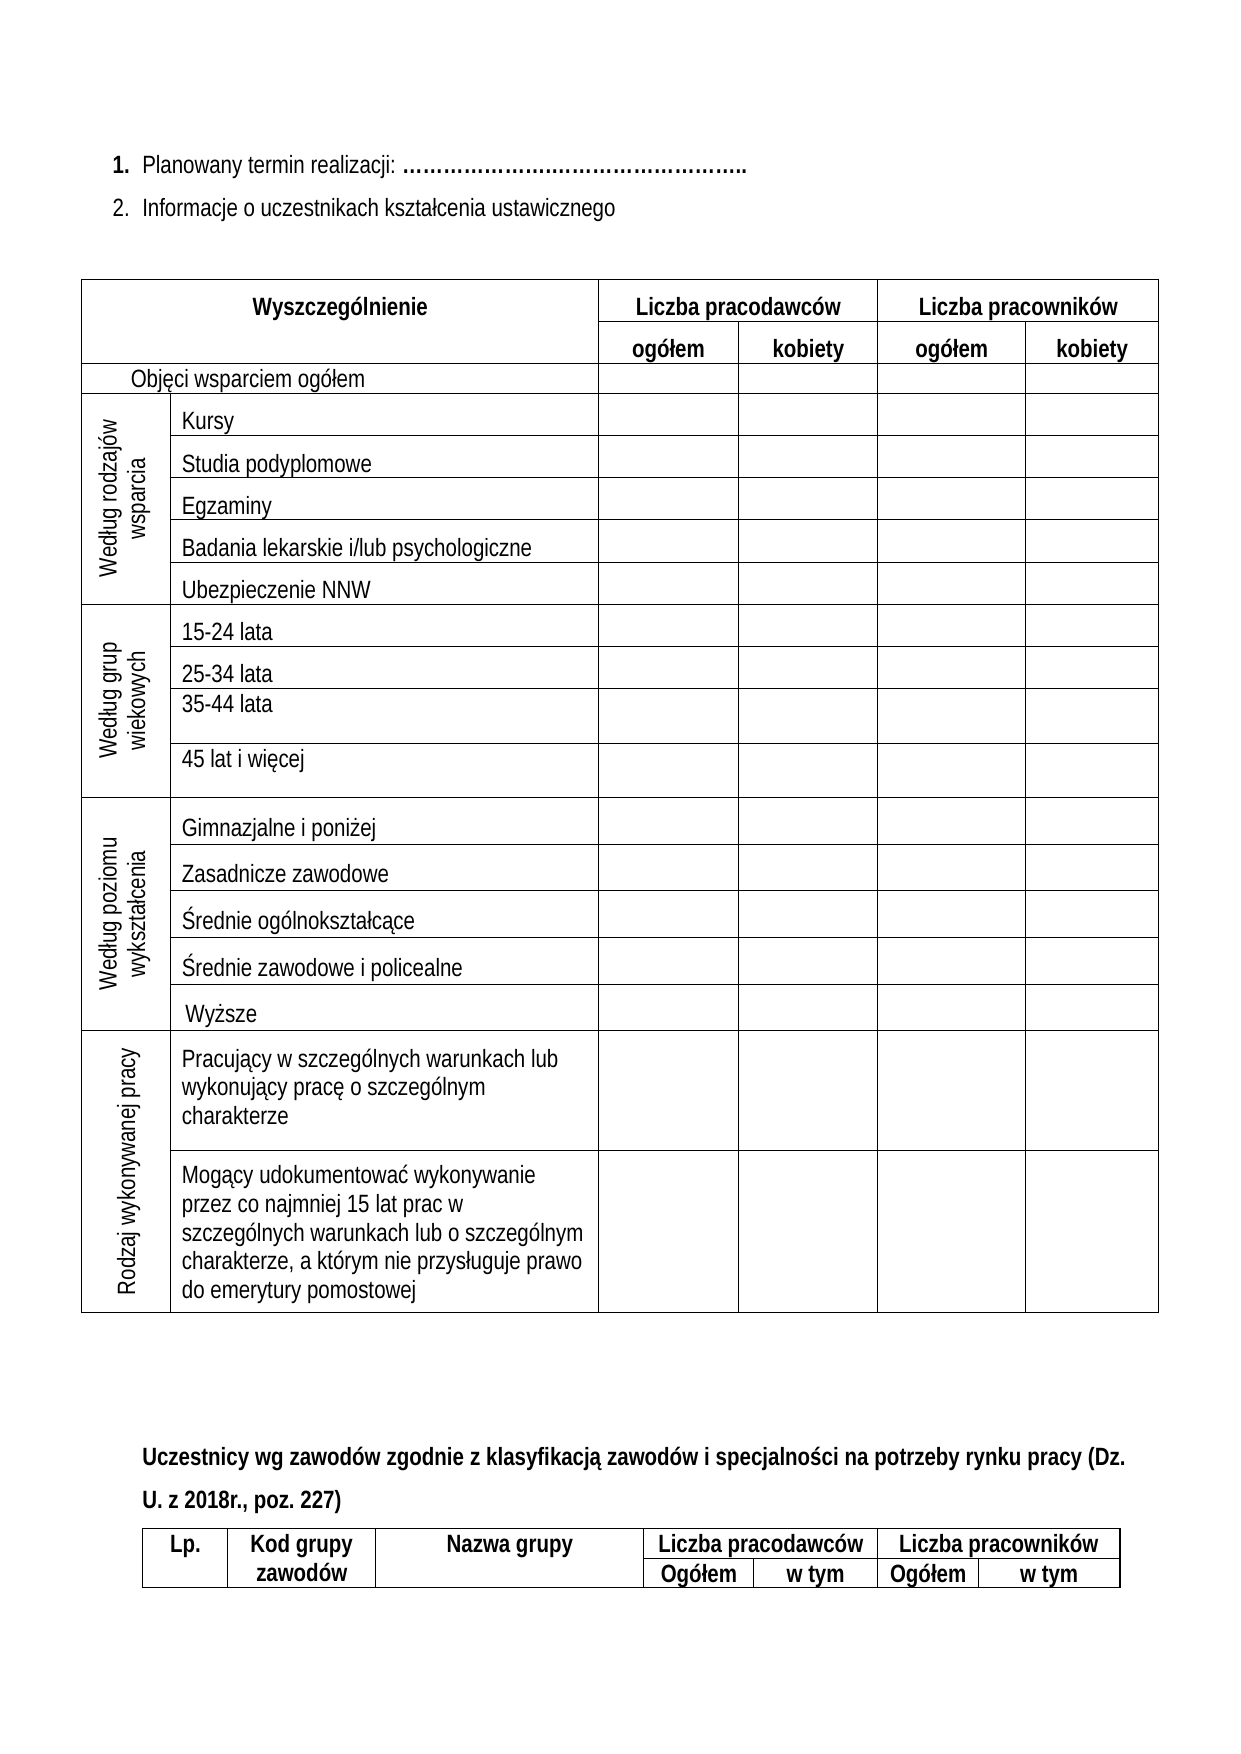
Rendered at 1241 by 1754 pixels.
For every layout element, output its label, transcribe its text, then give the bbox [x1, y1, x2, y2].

table_cell [599, 478, 738, 519]
table_cell [599, 520, 738, 562]
table_cell Badania lekarskie i/lub psychologiczne [171, 520, 598, 562]
table_cell [1026, 938, 1158, 983]
table_cell [878, 798, 1025, 843]
table_cell [739, 563, 877, 604]
table_cell [1026, 394, 1158, 435]
table_header Lp. [143, 1529, 227, 1587]
table_cell [739, 647, 877, 688]
table_cell [739, 938, 877, 983]
table_cell [739, 520, 877, 562]
table_cell [1026, 436, 1158, 477]
table_cell [599, 744, 738, 797]
table_cell Zasadnicze zawodowe [171, 845, 598, 890]
table_cell [599, 798, 738, 843]
table_cell [599, 938, 738, 983]
table_cell [739, 436, 877, 477]
table_cell [1026, 985, 1158, 1030]
list Planowany termin realizacji: ………………….……………………….. [112, 150, 1128, 179]
table_header Liczba pracowników [878, 280, 1158, 321]
table_cell Ogółem [644, 1559, 753, 1587]
table_cell [739, 394, 877, 435]
table_cell [878, 605, 1025, 646]
table_cell [739, 744, 877, 797]
table_cell Wyższe [171, 985, 598, 1030]
table_cell [599, 689, 738, 742]
table_cell [1026, 845, 1158, 890]
table_cell Ubezpieczenie NNW [171, 563, 598, 604]
table_cell [599, 1031, 738, 1150]
table_cell [739, 478, 877, 519]
table_cell [739, 364, 877, 393]
table_cell [878, 891, 1025, 937]
table_cell Mogący udokumentować wykonywanie przez co najmniej 15 lat prac w szczególnych warunkach lub o szczególnym charakterze, a którym nie przysługuje prawo do emerytury pomostowej [171, 1151, 598, 1312]
table_header Nazwa grupy [376, 1529, 643, 1587]
table_cell [739, 1031, 877, 1150]
list Informacje o uczestnikach kształcenia ustawicznego [112, 193, 1128, 222]
table_cell Według rodzajów wsparcia [82, 394, 170, 604]
table_cell 35-44 lata [171, 689, 598, 742]
table_cell [878, 1031, 1025, 1150]
table_cell [878, 563, 1025, 604]
table_cell [878, 647, 1025, 688]
table_cell [739, 1151, 877, 1312]
table_cell [878, 845, 1025, 890]
table_cell [1026, 744, 1158, 797]
table_header Liczba pracodawców [644, 1529, 877, 1557]
table_cell [1026, 520, 1158, 562]
table_cell ogółem [878, 322, 1025, 363]
table_cell Objęci wsparciem ogółem [82, 364, 598, 393]
table_cell Ogółem [878, 1559, 978, 1587]
table_cell [1026, 1031, 1158, 1150]
table_cell [739, 689, 877, 742]
table_cell [1026, 798, 1158, 843]
table_cell [599, 436, 738, 477]
table_cell [599, 891, 738, 937]
table_cell [599, 1151, 738, 1312]
table_cell [739, 798, 877, 843]
table_cell [878, 520, 1025, 562]
table_cell [739, 845, 877, 890]
table_header Kod grupy zawodów [228, 1529, 375, 1587]
table_cell [878, 436, 1025, 477]
table_cell w tym kobiet [979, 1559, 1119, 1587]
table_cell w tym kobiet [754, 1559, 877, 1587]
table_cell Egzaminy [171, 478, 598, 519]
table_header Liczba pracowników [878, 1529, 1119, 1557]
table_cell Kursy [171, 394, 598, 435]
table_cell [599, 364, 738, 393]
table_cell Rodzaj wykonywanej pracy [82, 1031, 170, 1312]
table_cell [1026, 689, 1158, 742]
table_cell [878, 364, 1025, 393]
table_cell 45 lat i więcej [171, 744, 598, 797]
table_cell 15-24 lata [171, 605, 598, 646]
table_cell [599, 845, 738, 890]
table_header Wyszczególnienie [82, 280, 598, 363]
table_cell [1026, 647, 1158, 688]
table_cell [878, 478, 1025, 519]
table_cell [1026, 563, 1158, 604]
table_cell [878, 394, 1025, 435]
table_cell kobiety [1026, 322, 1158, 363]
table_cell [1026, 891, 1158, 937]
table_cell [599, 605, 738, 646]
list Uczestnicy wg zawodów zgodnie z klasyfikacją zawodów i specjalności na potrzeby rynku pracy (Dz. U. z 2018r., poz. 227) [142, 1442, 1128, 1513]
table_cell [878, 689, 1025, 742]
table_header Liczba pracodawców [599, 280, 877, 321]
table_cell Studia podyplomowe [171, 436, 598, 477]
table_cell [599, 394, 738, 435]
table_cell [1026, 478, 1158, 519]
table_cell Średnie zawodowe i policealne [171, 938, 598, 983]
table_cell [878, 744, 1025, 797]
table_cell [599, 985, 738, 1030]
table_cell [599, 647, 738, 688]
table_cell [739, 605, 877, 646]
table_cell ogółem [599, 322, 738, 363]
table_cell [739, 891, 877, 937]
table_cell [1026, 1151, 1158, 1312]
table_cell Według grup wiekowych [82, 605, 170, 797]
table_cell [878, 985, 1025, 1030]
table_cell [599, 563, 738, 604]
table_cell [1026, 605, 1158, 646]
table_cell [739, 985, 877, 1030]
table_cell Średnie ogólnokształcące [171, 891, 598, 937]
table_cell [1026, 364, 1158, 393]
table_cell 25-34 lata [171, 647, 598, 688]
table_cell kobiety [739, 322, 877, 363]
table_cell [878, 938, 1025, 983]
table_cell Gimnazjalne i poniżej [171, 798, 598, 843]
table_cell Według poziomu wykształcenia [82, 798, 170, 1030]
table_cell Pracujący w szczególnych warunkach lub wykonujący pracę o szczególnym charakterze [171, 1031, 598, 1150]
table_cell [878, 1151, 1025, 1312]
